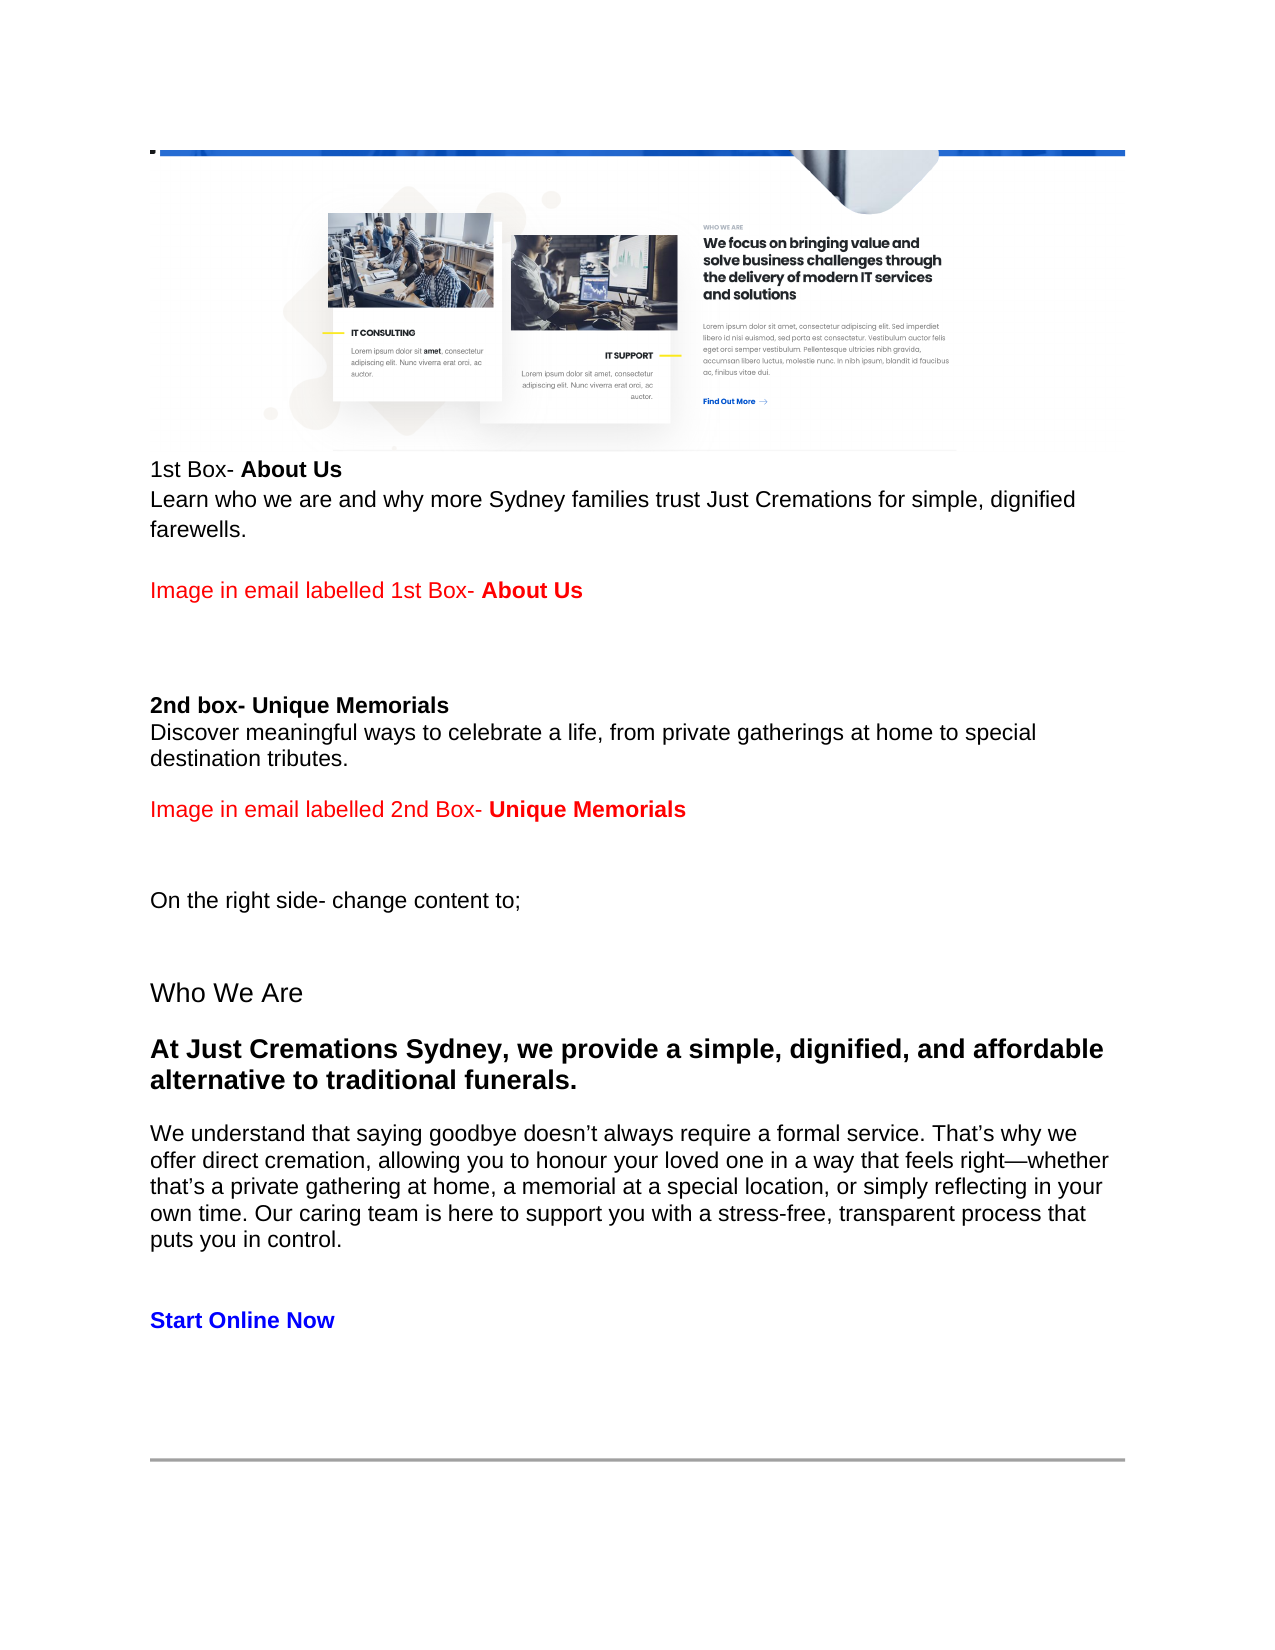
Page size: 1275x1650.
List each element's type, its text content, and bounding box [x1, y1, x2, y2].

subtitle Who We Are [150, 977, 1125, 1008]
text At Just Cremations Sydney, we provide a simple, dignified, and affordable alternative to traditional funerals. [150, 1033, 1125, 1095]
picture [150, 150, 1125, 452]
text Image in email labelled 1st Box- About Us [150, 577, 1125, 603]
text Start Online Now [150, 1307, 1125, 1334]
text 1st Box- About Us Learn who we are and why more Sydney families trust Just Cremations for simple, dignified farewells. [150, 456, 1125, 543]
text 2nd box- Unique Memorials Discover meaningful ways to celebrate a life, from private gatherings at home to special destination tributes. [150, 692, 1125, 771]
text We understand that saying goodbye doesn’t always require a formal service. That’s why we offer direct cremation, allowing you to honour your loved one in a way that feels right—whether that’s a private gathering at home, a memorial at a special location, or simply reflecting in your own time. Our caring team is here to support you with a stress-free, transparent process that puts you in control. [150, 1120, 1125, 1252]
text On the right side- change content to; [150, 887, 1125, 913]
text Image in email labelled 2nd Box- Unique Memorials [150, 796, 1125, 823]
